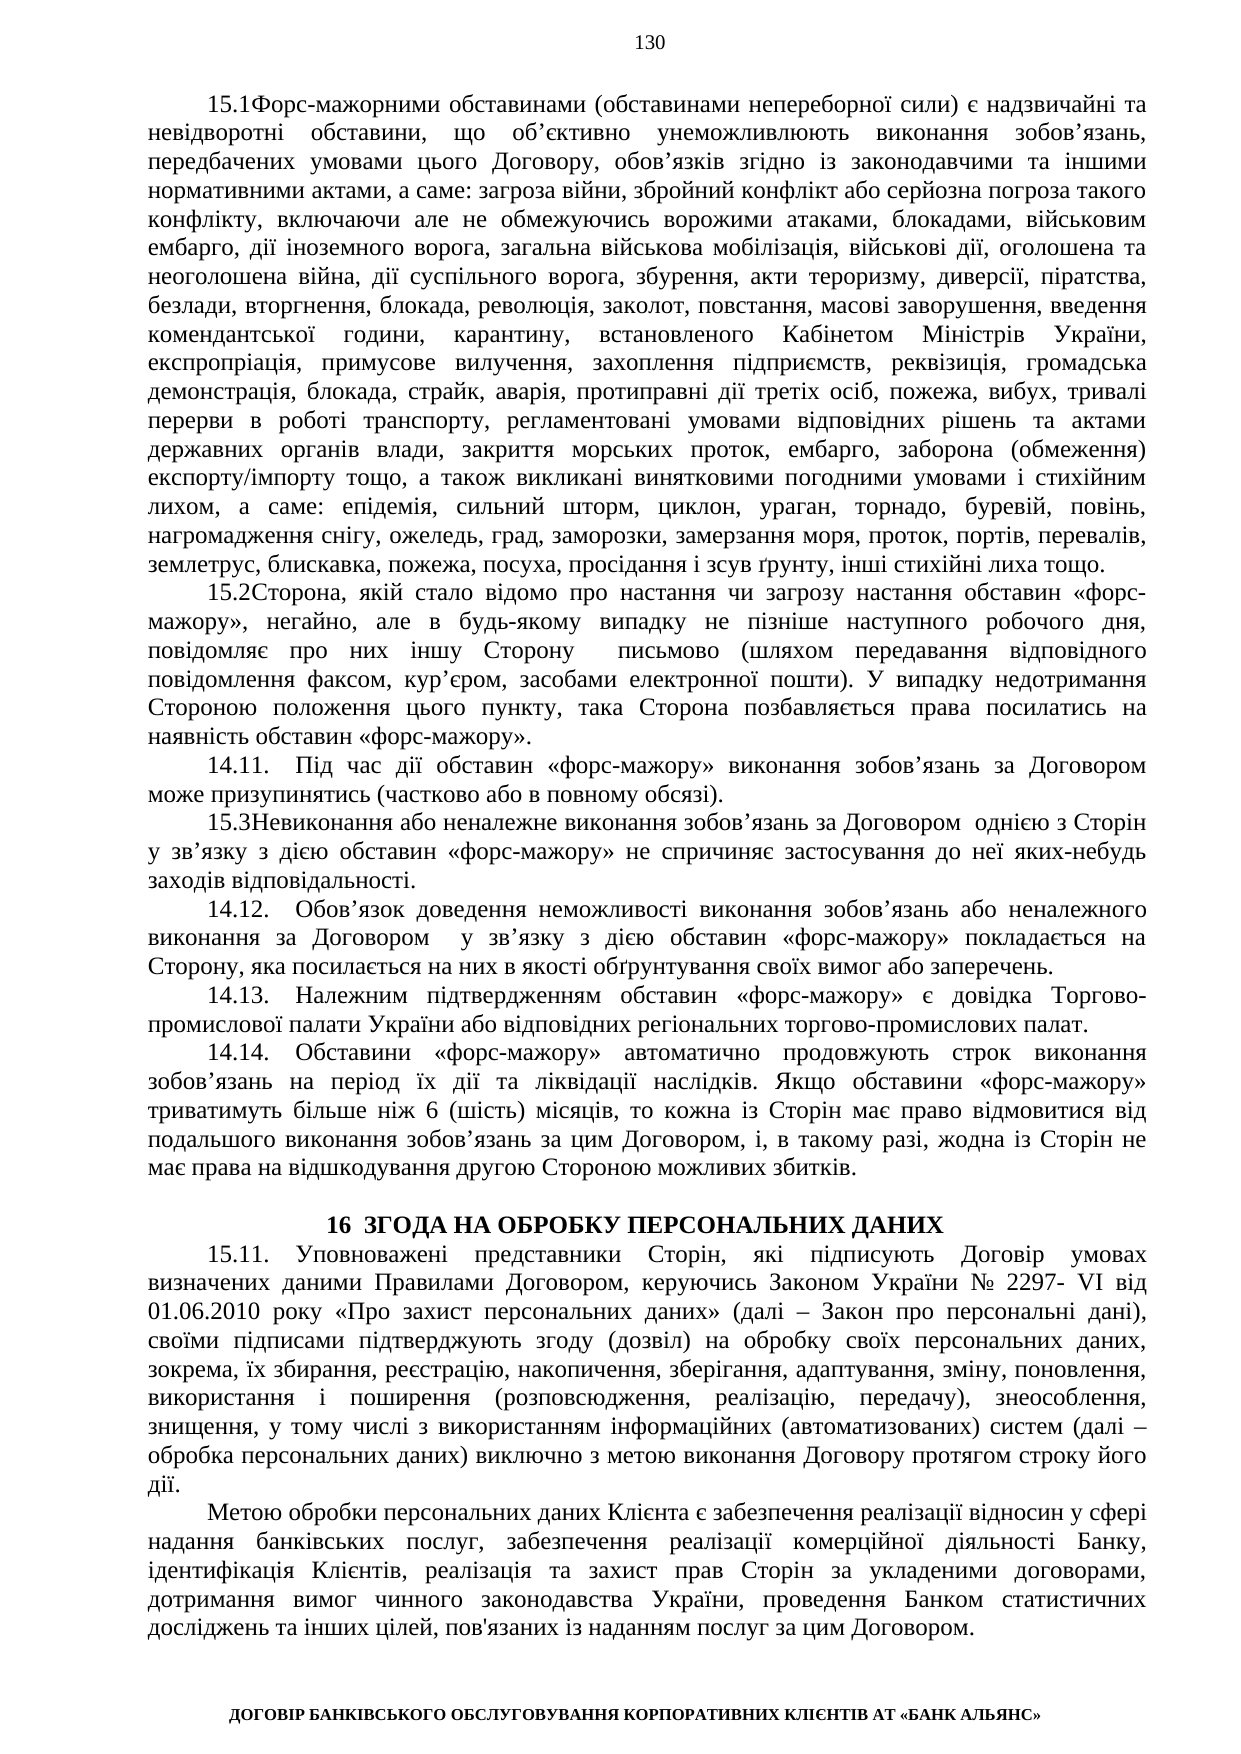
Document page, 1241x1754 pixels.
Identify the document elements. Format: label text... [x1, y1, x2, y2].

list Форс-мажорними обставинами (обставинами непереборної сили) є надзвичайні та невідворотні обставини, що об’єктивно унеможливлюють виконання зобов’язань, передбачених умовами цього Договору, обов’язків згідно із законодавчими та іншими нормативними актами, а саме: загроза війни, збройний конфлікт або серйозна погроза такого конфлікту, включаючи але не обмежуючись ворожими атаками, блокадами, військовим ембарго, дії іноземного ворога, загальна військова мобілізація, військові дії, оголошена та неоголошена війна, дії суспільного ворога, збурення, акти тероризму, диверсії, піратства, безлади, вторгнення, блокада, революція, заколот, повстання, масові заворушення, введення комендантської години, карантину, встановленого Кабінетом Міністрів України, експропріація, примусове вилучення, захоплення підприємств, реквізиція, громадська демонстрація, блокада, страйк, аварія, протиправні дії третіх осіб, пожежа, вибух, тривалі перерви в роботі транспорту, регламентовані умовами відповідних рішень та актами державних органів влади, закриття морських проток, ембарго, заборона (обмеження) експорту/імпорту тощо, а також викликані винятковими погодними умовами і стихійним лихом, а саме: епідемія, сильний шторм, циклон, ураган, торнадо, буревій, повінь, нагромадження снігу, ожеледь, град, заморозки, замерзання моря, проток, портів, перевалів, землетрус, блискавка, пожежа, посуха, просідання і зсув ґрунту, інші стихійні лиха тощо. [148, 89, 1148, 577]
list Невиконання або неналежне виконання зобов’язань за Договором однією з Сторін у зв’язку з дією обставин «форс-мажору» не спричиняє застосування до неї яких-небудь заходів відповідальності. [148, 807, 1148, 894]
list Належним підтвердженням обставин «форс-мажору» є довідка Торгово-промислової палати України або відповідних регіональних торгово-промислових палат. [148, 980, 1148, 1037]
list Під час дії обставин «форс-мажору» виконання зобов’язань за Договором може призупинятись (частково або в повному обсязі). [148, 750, 1148, 807]
text Метою обробки персональних даних Клієнта є забезпечення реалізації відносин у сфері надання банківських послуг, забезпечення реалізації комерційної діяльності Банку, ідентифікація Клієнтів, реалізація та захист прав Сторін за укладеними договорами, дотримання вимог чинного законодавства України, проведення Банком статистичних досліджень та інших цілей, пов'язаних із наданням послуг за цим Договором. [148, 1497, 1148, 1641]
list Обставини «форс-мажору» автоматично продовжують строк виконання зобов’язань на період їх дії та ліквідації наслідків. Якщо обставини «форс-мажору» триватимуть більше ніж 6 (шість) місяців, то кожна із Сторін має право відмовитися від подальшого виконання зобов’язань за цим Договором, і, в такому разі, жодна із Сторін не має права на відшкодування другою Стороною можливих збитків. [148, 1037, 1148, 1181]
list Уповноважені представники Сторін, які підписують Договір умовах визначених даними Правилами Договором, керуючись Законом України № 2297- VI від 01.06.2010 року «Про захист персональних даних» (далі – Закон про персональні дані), своїми підписами підтверджують згоду (дозвіл) на обробку своїх персональних даних, зокрема, їх збирання, реєстрацію, накопичення, зберігання, адаптування, зміну, поновлення, використання і поширення (розповсюдження, реалізацію, передачу), знеособлення, знищення, у тому числі з використанням інформаційних (автоматизованих) систем (далі – обробка персональних даних) виключно з метою виконання Договору протягом строку його дії. [148, 1239, 1148, 1497]
list ЗГОДА НА ОБРОБКУ ПЕРСОНАЛЬНИХ ДАНИХ [148, 1210, 1122, 1239]
list Обов’язок доведення неможливості виконання зобов’язань або неналежного виконання за Договором у зв’язку з дією обставин «форс-мажору» покладається на Сторону, яка посилається на них в якості обґрунтування своїх вимог або заперечень. [148, 894, 1148, 980]
list Сторона, якій стало відомо про настання чи загрозу настання обставин «форс-мажору», негайно, але в будь-якому випадку не пізніше наступного робочого дня, повідомляє про них іншу Сторону письмово (шляхом передавання відповідного повідомлення факсом, кур’єром, засобами електронної пошти). У випадку недотримання Стороною положення цього пункту, така Сторона позбавляється права посилатись на наявність обставин «форс-мажору». [148, 577, 1148, 750]
